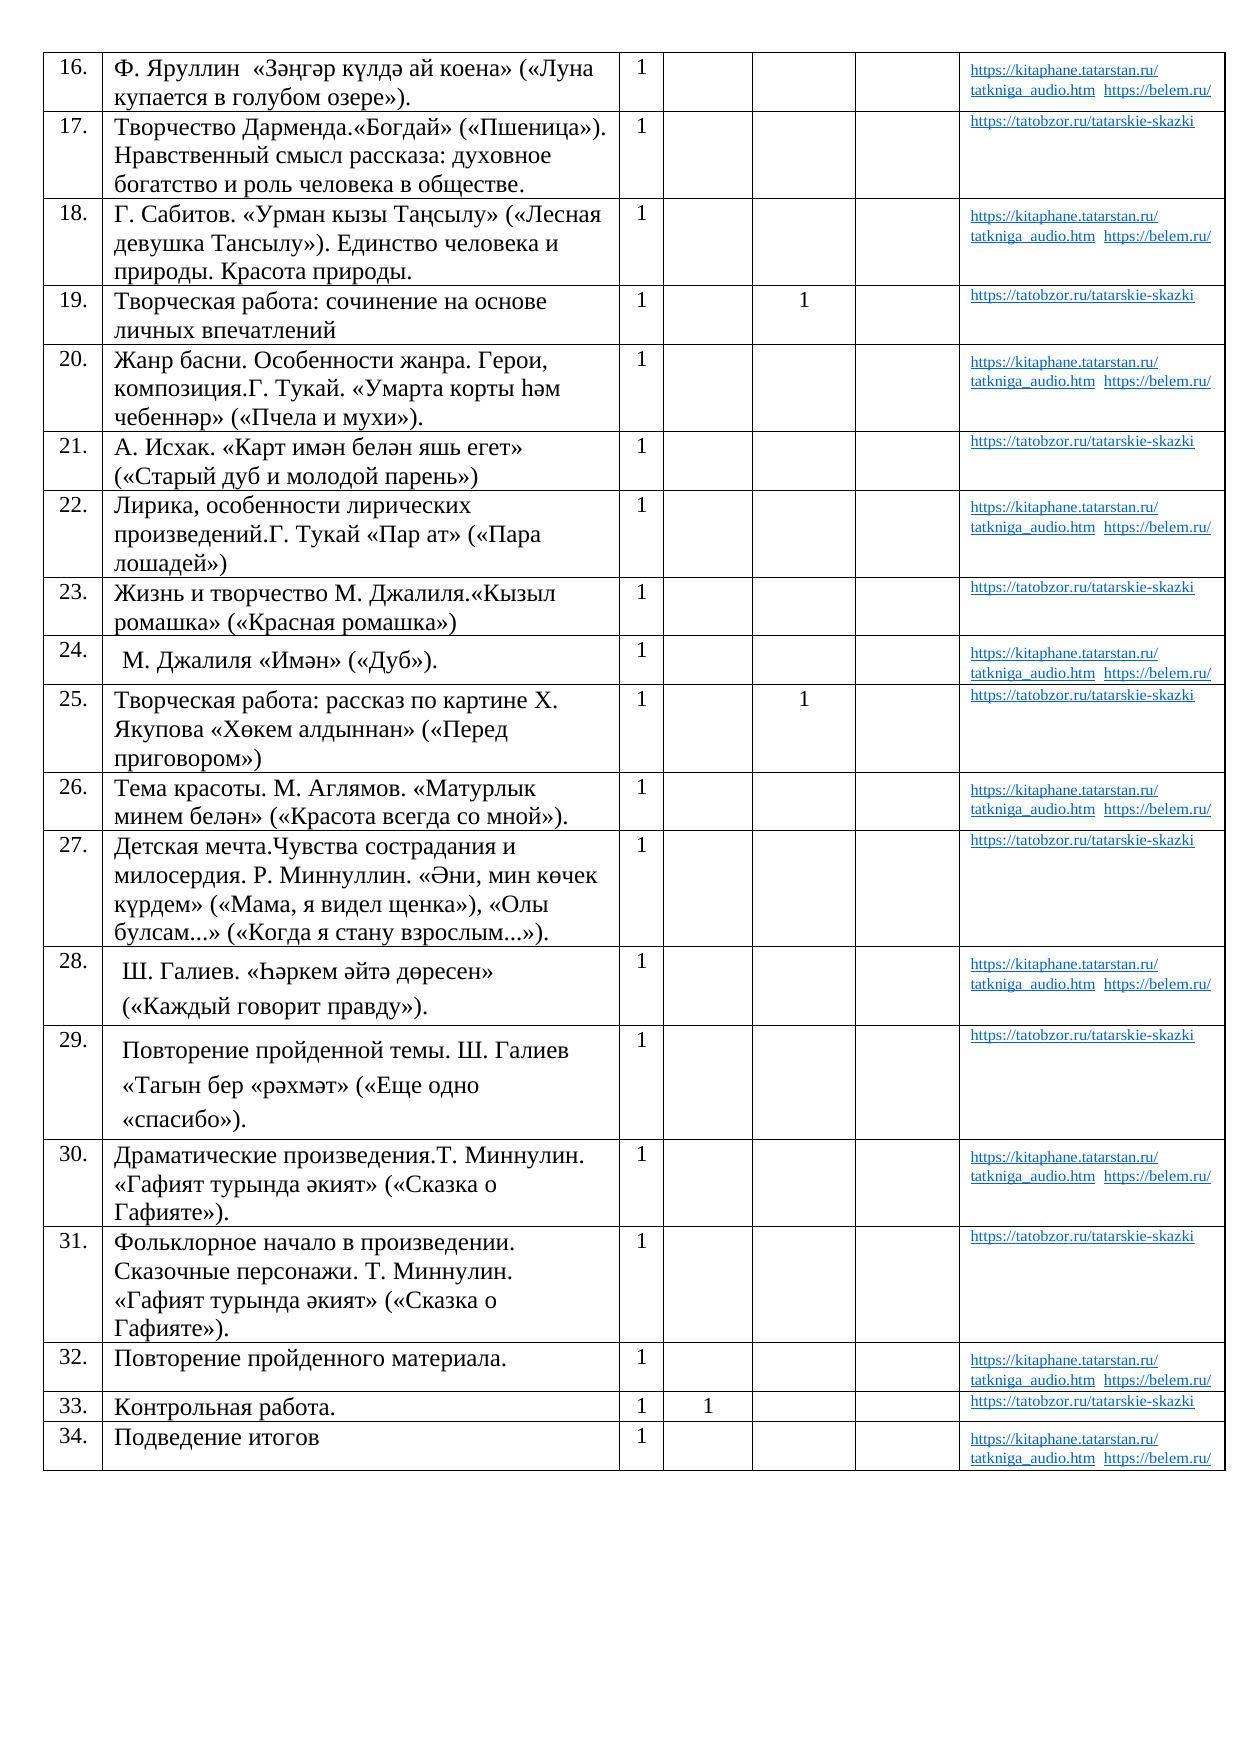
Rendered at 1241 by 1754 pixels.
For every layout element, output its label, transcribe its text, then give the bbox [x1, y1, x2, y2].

table_cell [753, 432, 855, 489]
table_cell [856, 491, 959, 577]
table_cell Подведение итогов [103, 1422, 619, 1470]
table_cell 1 [620, 112, 663, 198]
table_cell Ф. Яруллин «Зəңгəр күлдə ай коена» («Луна купается в голубом озере»). [103, 53, 619, 111]
table_cell https://tatobzor.ru/tatarskie-skazki [960, 1227, 1224, 1342]
table_cell 28. [44, 947, 102, 1025]
table_cell [753, 112, 855, 198]
table_cell [856, 432, 959, 489]
table_cell 21. [44, 432, 102, 489]
table_cell [856, 636, 959, 684]
table_cell 25. [44, 685, 102, 772]
table_cell [753, 1343, 855, 1391]
table_cell Тема красоты. М. Аглямов. «Матурлык минем белəн» («Красота всегда со мной»). [103, 773, 619, 830]
table_cell https://tatobzor.ru/tatarskie-skazki [960, 685, 1224, 772]
table_cell [856, 1026, 959, 1139]
table_cell 19. [44, 286, 102, 344]
table_cell 1 [620, 636, 663, 684]
table_cell [753, 773, 855, 830]
table_cell https://kitaphane.tatarstan.ru/tatkniga_audio.htm https://belem.ru/ [960, 1343, 1224, 1391]
table_cell https://tatobzor.ru/tatarskie-skazki [960, 432, 1224, 489]
table_cell Фольклорное начало в произведении. Сказочные персонажи. Т. Миннулин. «Гафият турында əкият» («Сказка о Гафияте»). [103, 1227, 619, 1342]
table_cell [664, 1026, 752, 1139]
table_cell 1 [620, 345, 663, 431]
table_cell [664, 947, 752, 1025]
table_cell [753, 1026, 855, 1139]
table_cell [664, 345, 752, 431]
table_cell [856, 831, 959, 946]
table_cell 23. [44, 578, 102, 635]
table_cell [664, 578, 752, 635]
table_cell [664, 685, 752, 772]
table_cell 20. [44, 345, 102, 431]
table_cell 1 [620, 53, 663, 111]
table_cell 22. [44, 491, 102, 577]
table_cell https://tatobzor.ru/tatarskie-skazki [960, 1392, 1224, 1421]
table_cell 32. [44, 1343, 102, 1391]
table_cell [753, 1392, 855, 1421]
table_cell https://kitaphane.tatarstan.ru/tatkniga_audio.htm https://belem.ru/ [960, 199, 1224, 285]
table_cell Жизнь и творчество М. Джалиля.«Кызыл ромашка» («Красная ромашка») [103, 578, 619, 635]
table_cell [664, 831, 752, 946]
table_cell [753, 1422, 855, 1470]
table_cell [856, 53, 959, 111]
table_cell [856, 947, 959, 1025]
table_cell Творческая работа: сочинение на основе личных впечатлений [103, 286, 619, 344]
table_cell [856, 578, 959, 635]
table_cell 31. [44, 1227, 102, 1342]
table_cell [664, 1227, 752, 1342]
table_cell [664, 53, 752, 111]
table_cell https://kitaphane.tatarstan.ru/tatkniga_audio.htm https://belem.ru/ [960, 636, 1224, 684]
table_cell 34. [44, 1422, 102, 1470]
table_cell [753, 1227, 855, 1342]
table_cell 1 [620, 286, 663, 344]
table_cell https://tatobzor.ru/tatarskie-skazki [960, 831, 1224, 946]
table_cell [664, 199, 752, 285]
table_cell 1 [620, 1140, 663, 1226]
table_cell 29. [44, 1026, 102, 1139]
table_cell 18. [44, 199, 102, 285]
table_cell https://kitaphane.tatarstan.ru/tatkniga_audio.htm https://belem.ru/ [960, 773, 1224, 830]
table_cell [664, 112, 752, 198]
table_cell Контрольная работа. [103, 1392, 619, 1421]
table_cell [856, 286, 959, 344]
table_cell 16. [44, 53, 102, 111]
table_cell [753, 53, 855, 111]
table_cell https://tatobzor.ru/tatarskie-skazki [960, 1026, 1224, 1139]
table_cell А. Исхак. «Карт имəн белəн яшь егет» («Старый дуб и молодой парень») [103, 432, 619, 489]
table_cell Жанр басни. Особенности жанра. Герои, композиция.Г. Тукай. «Умарта корты һəм чебеннəр» («Пчела и мухи»). [103, 345, 619, 431]
table_cell Г. Сабитов. «Урман кызы Таңсылу» («Лесная девушка Тансылу»). Единство человека и природы. Красота природы. [103, 199, 619, 285]
table_cell 1 [620, 1392, 663, 1421]
table_cell [856, 199, 959, 285]
table_cell Повторение пройденного материала. [103, 1343, 619, 1391]
table_cell [753, 1140, 855, 1226]
table_cell Детская мечта.Чувства сострадания и милосердия. Р. Миннуллин. «Əни, мин көчек күрдем» («Мама, я видел щенка»), «Олы булсам...» («Когда я стану взрослым...»). [103, 831, 619, 946]
table_cell [753, 491, 855, 577]
table_cell [856, 1343, 959, 1391]
table_cell [753, 947, 855, 1025]
table_cell [753, 199, 855, 285]
table_cell 26. [44, 773, 102, 830]
table_cell 1 [620, 1227, 663, 1342]
table_cell 1 [664, 1392, 752, 1421]
table_cell Ш. Галиев. «Һəркем əйтə дөресен» («Каждый говорит правду»). [103, 947, 619, 1025]
table_cell [664, 636, 752, 684]
table_cell 17. [44, 112, 102, 198]
table_cell [664, 286, 752, 344]
table_cell https://kitaphane.tatarstan.ru/tatkniga_audio.htm https://belem.ru/ [960, 1422, 1224, 1470]
table_cell https://kitaphane.tatarstan.ru/tatkniga_audio.htm https://belem.ru/ [960, 947, 1224, 1025]
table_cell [960, 112, 1224, 198]
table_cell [960, 53, 1224, 111]
table_cell Повторение пройденной темы. Ш. Галиев «Тагын бер «рəхмəт» («Еще одно «спасибо»). [103, 1026, 619, 1139]
table_cell Творчество Дарменда.«Богдай» («Пшеница»). Нравственный смысл рассказа: духовное богатство и роль человека в обществе. [103, 112, 619, 198]
table_cell 1 [620, 947, 663, 1025]
table_cell [856, 773, 959, 830]
table_cell https://tatobzor.ru/tatarskie-skazki [960, 578, 1224, 635]
table_cell 1 [620, 1343, 663, 1391]
table_cell [856, 685, 959, 772]
table_cell Творческая работа: рассказ по картине Х. Якупова «Хөкем алдыннан» («Перед приговором») [103, 685, 619, 772]
table_cell https://kitaphane.tatarstan.ru/tatkniga_audio.htm https://belem.ru/ [960, 345, 1224, 431]
table_cell 1 [620, 578, 663, 635]
table_cell Лирика, особенности лирических произведений.Г. Тукай «Пар ат» («Пара лошадей») [103, 491, 619, 577]
table_cell [753, 831, 855, 946]
table_cell Драматические произведения.Т. Миннулин. «Гафият турында əкият» («Сказка о Гафияте»). [103, 1140, 619, 1226]
table_cell [753, 636, 855, 684]
table_cell [856, 1422, 959, 1470]
table_cell [856, 1392, 959, 1421]
table_cell [753, 345, 855, 431]
table_cell 1 [620, 432, 663, 489]
table_cell [664, 432, 752, 489]
table_cell 24. [44, 636, 102, 684]
table_cell [664, 773, 752, 830]
table_cell 1 [753, 685, 855, 772]
table_cell 1 [620, 199, 663, 285]
table_cell 1 [620, 1026, 663, 1139]
table_cell [664, 1422, 752, 1470]
table_cell 30. [44, 1140, 102, 1226]
table_cell [664, 491, 752, 577]
table_cell М. Джалиля «Имəн» («Дуб»). [103, 636, 619, 684]
table_cell 1 [620, 685, 663, 772]
table_cell 1 [620, 491, 663, 577]
table_cell 1 [620, 773, 663, 830]
table_cell 1 [753, 286, 855, 344]
table_cell 1 [620, 1422, 663, 1470]
table_cell 27. [44, 831, 102, 946]
table_cell https://tatobzor.ru/tatarskie-skazki [960, 286, 1224, 344]
table_cell 33. [44, 1392, 102, 1421]
table_cell [753, 578, 855, 635]
table_cell [856, 345, 959, 431]
table_cell [856, 112, 959, 198]
table_cell [664, 1343, 752, 1391]
table_cell 1 [620, 831, 663, 946]
table_cell https://kitaphane.tatarstan.ru/tatkniga_audio.htm https://belem.ru/ [960, 1140, 1224, 1226]
table_cell [856, 1227, 959, 1342]
table_cell [664, 1140, 752, 1226]
table_cell https://kitaphane.tatarstan.ru/tatkniga_audio.htm https://belem.ru/ [960, 491, 1224, 577]
table_cell [856, 1140, 959, 1226]
